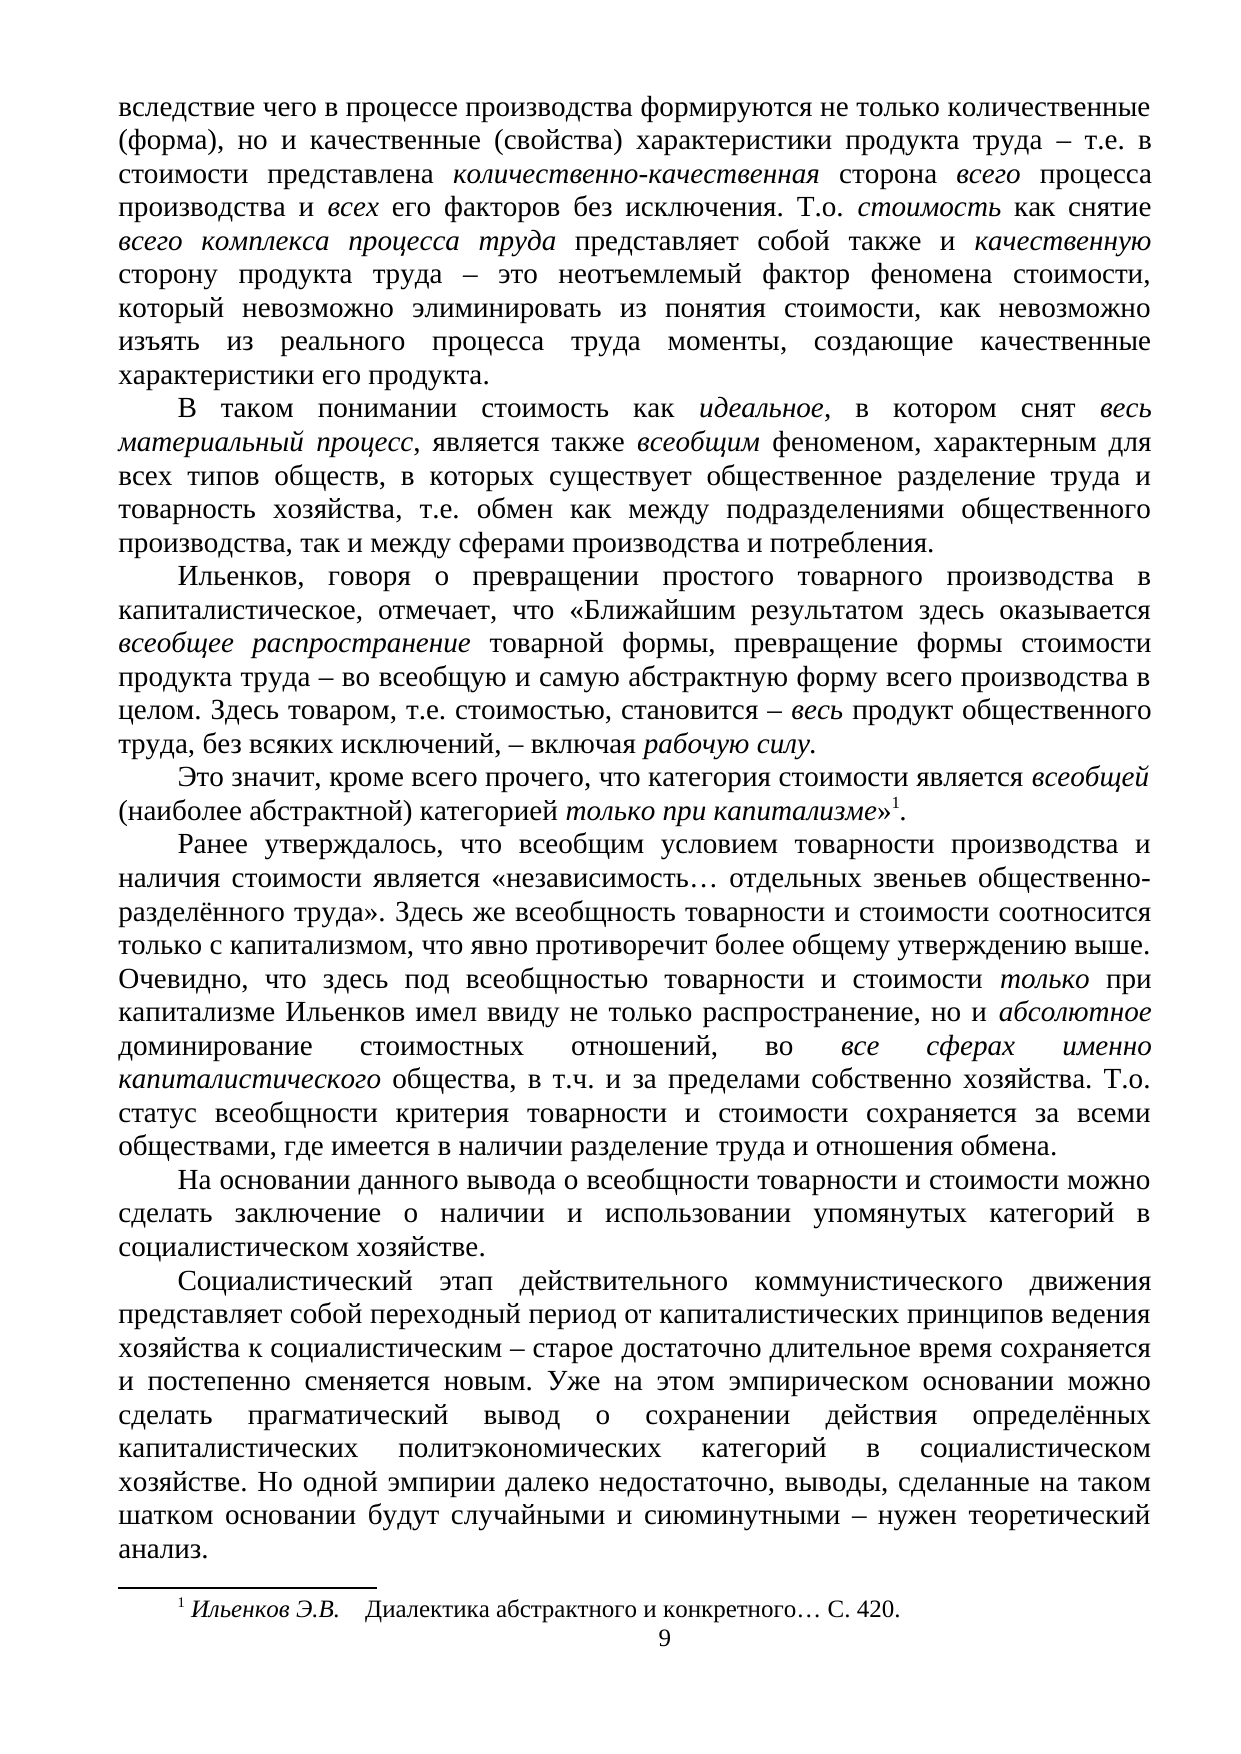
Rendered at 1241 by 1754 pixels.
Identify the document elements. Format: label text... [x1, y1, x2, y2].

text Ильенков, говоря о превращении простого товарного производства в капиталистическое, отмечает, что «Ближайшим результатом здесь оказывается всеобщее распространение товарной формы, превращение формы стоимости продукта труда – во всеобщую и самую абстрактную форму всего производства в целом. Здесь товаром, т.е. стоимостью, становится – весь продукт общественного труда, без всяких исключений, – включая рабочую силу. [118, 558, 1152, 759]
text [118, 89, 1152, 391]
text В таком понимании стоимость как идеальное, в котором снят весь материальный процесс, является также всеобщим феноменом, характерным для всех типов обществ, в которых существует общественное разделение труда и товарность хозяйства, т.е. обмен как между подразделениями общественного производства, так и между сферами производства и потребления. [118, 391, 1152, 558]
text Социалистический этап действительного коммунистического движения представляет собой переходный период от капиталистических принципов ведения хозяйства к социалистическим – старое достаточно длительное время сохраняется и постепенно сменяется новым. Уже на этом эмпирическом основании можно сделать прагматический вывод о сохранении действия определённых капиталистических политэкономических категорий в социалистическом хозяйстве. Но одной эмпирии далеко недостаточно, выводы, сделанные на таком шатком основании будут случайными и сиюминутными – нужен теоретический анализ. [118, 1263, 1152, 1564]
text Это значит, кроме всего прочего, что категория стоимости является всеобщей (наиболее абстрактной) категорией только при капитализме». [118, 759, 1152, 827]
text Ранее утверждалось, что всеобщим условием товарности производства и наличия стоимости является «независимость… отдельных звеньев общественно-разделённого труда». Здесь же всеобщность товарности и стоимости соотносится только с капитализмом, что явно противоречит более общему утверждению выше. Очевидно, что здесь под всеобщностью товарности и стоимости только при капитализме Ильенков имел ввиду не только распространение, но и абсолютное доминирование стоимостных отношений, во все сферах именно капиталистического общества, в т.ч. и за пределами собственно хозяйства. Т.о. статус всеобщности критерия товарности и стоимости сохраняется за всеми обществами, где имеется в наличии разделение труда и отношения обмена. [118, 827, 1152, 1162]
text На основании данного вывода о всеобщности товарности и стоимости можно сделать заключение о наличии и использовании упомянутых категорий в социалистическом хозяйстве. [118, 1162, 1152, 1263]
